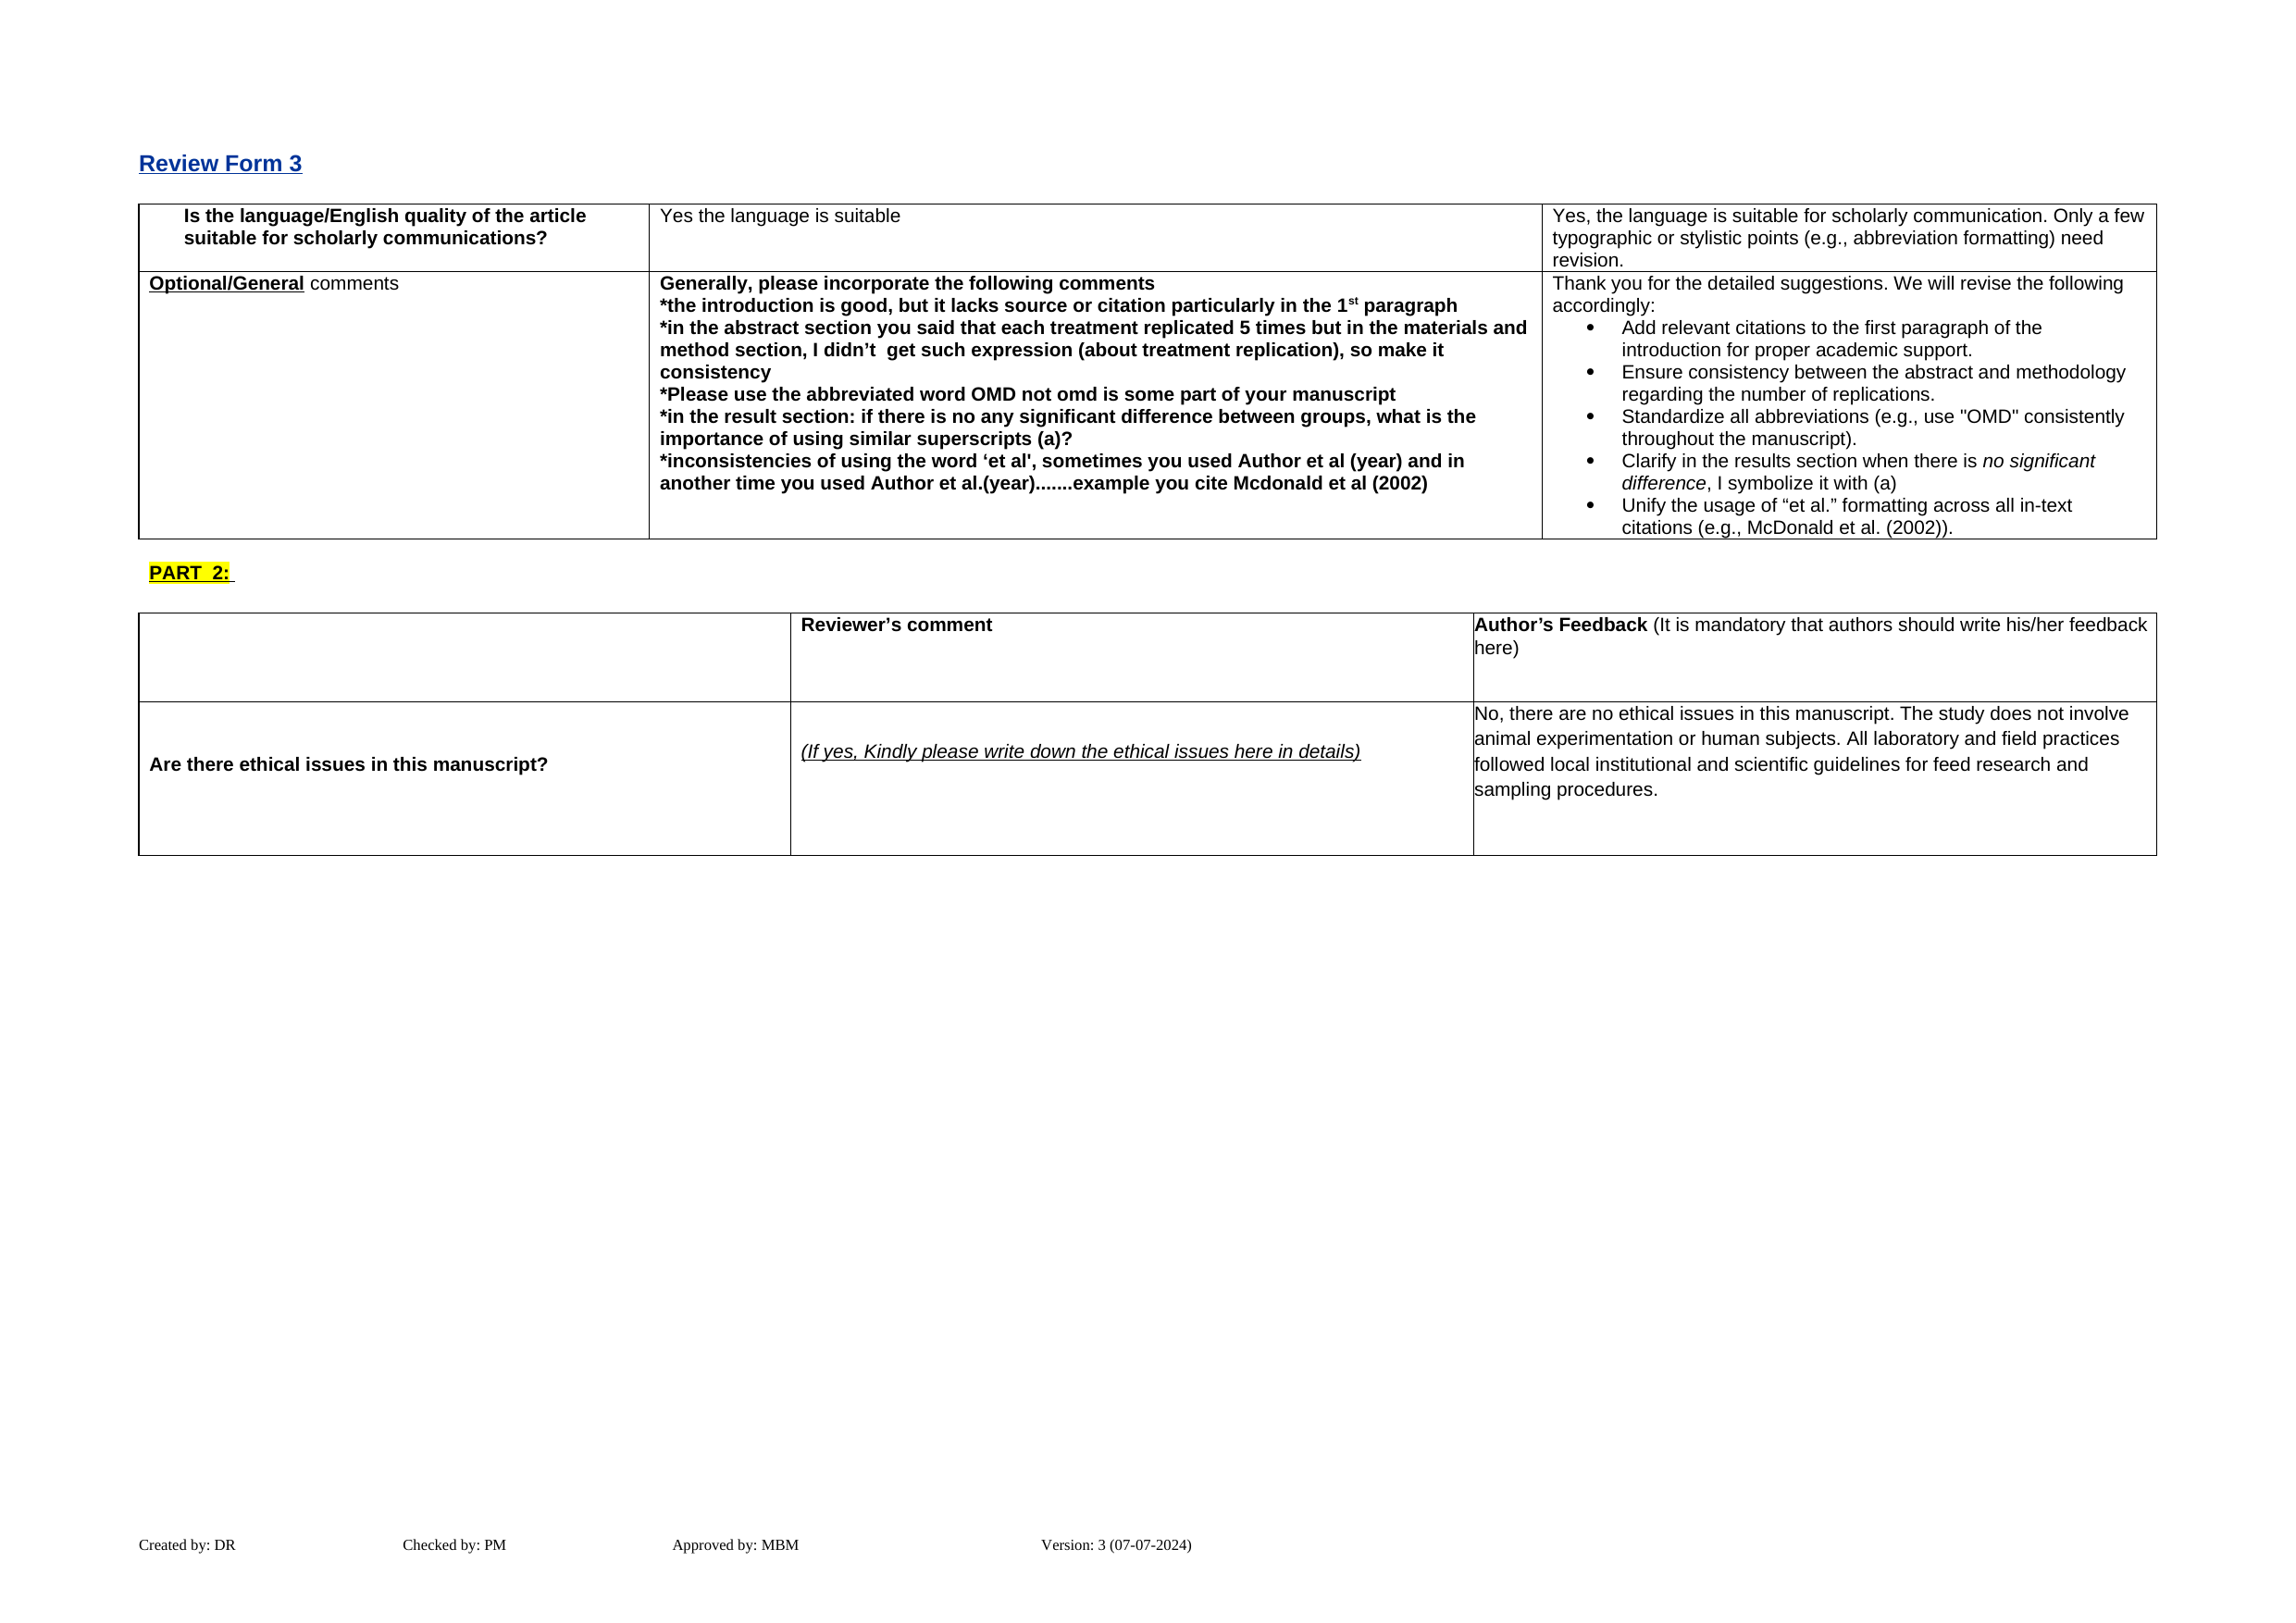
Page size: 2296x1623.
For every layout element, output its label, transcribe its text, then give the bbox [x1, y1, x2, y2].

table_cell Yes the language is suitable [650, 204, 1542, 271]
table_cell Optional/General comments [140, 272, 649, 539]
table_cell Are there ethical issues in this manuscript? [140, 702, 790, 854]
table_cell No, there are no ethical issues in this manuscript. The study does not involve animal experimentation or human subjects. All laboratory and field practices followed local institutional and scientific guidelines for feed research and sampling procedures. [1474, 702, 2156, 854]
table_cell Generally, please incorporate the following comments *the introduction is good, but it lacks source or citation particularly in the 1st paragraph *in the abstract section you said that each treatment replicated 5 times but in the materials and method section, I didn’t get such expression (about treatment replication), so make it consistency *Please use the abbreviated word OMD not omd is some part of your manuscript *in the result section: if there is no any significant difference between groups, what is the importance of using similar superscripts (a)? *inconsistencies of using the word ‘et al', sometimes you used Author et al (year) and in another time you used Author et al.(year).......example you cite Mcdonald et al (2002) [650, 272, 1542, 539]
table_cell Reviewer’s comment [791, 613, 1473, 700]
table_cell Yes, the language is suitable for scholarly communication. Only a few typographic or stylistic points (e.g., abbreviation formatting) need revision. [1543, 204, 2156, 271]
table_cell Author’s Feedback (It is mandatory that authors should write his/her feedback here) [1474, 613, 2156, 700]
table_cell [140, 613, 790, 700]
table_cell Is the language/English quality of the article suitable for scholarly communications? [140, 204, 649, 271]
table_header PART 2: [139, 562, 2156, 613]
table_cell (If yes, Kindly please write down the ethical issues here in details) [791, 702, 1473, 854]
table_cell Thank you for the detailed suggestions. We will revise the following accordingly: Add relevant citations to the first paragraph of the introduction for proper academic support. Ensure consistency between the abstract and methodology regarding the number of replications. Standardize all abbreviations (e.g., use "OMD" consistently throughout the manuscript). Clarify in the results section when there is no significant difference, I symbolize it with (a) Unify the usage of “et al.” formatting across all in-text citations (e.g., McDonald et al. (2002)). [1543, 272, 2156, 539]
